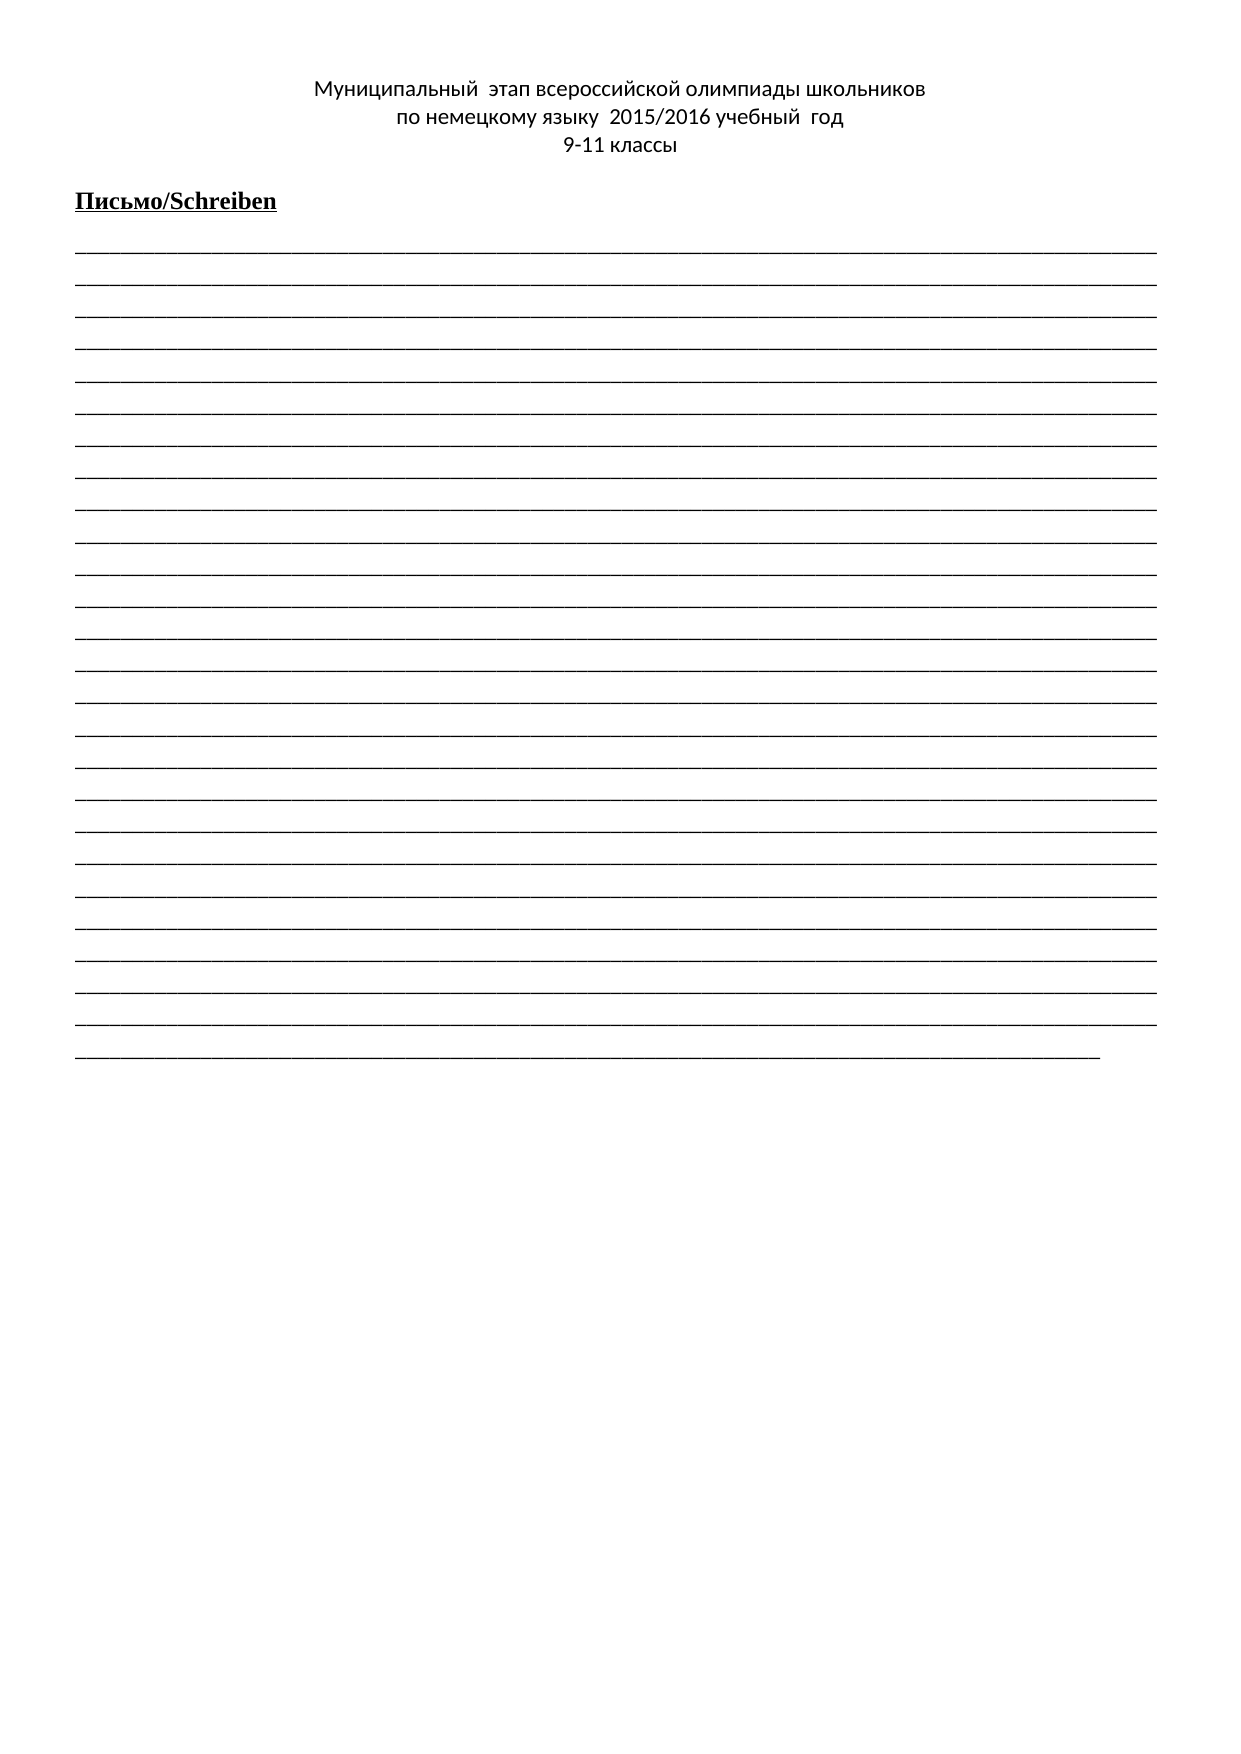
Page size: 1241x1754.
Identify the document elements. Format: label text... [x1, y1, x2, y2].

text Письмо/Schreiben [75, 186, 1165, 214]
text _________________________________________________________________________________________________________________________________________________________________________________________________________________________________________________________________________________________________________________________________________________________________________________________________________________________________________________________________________________________________________________________________________________________________________________________________________________________________________________________________________________________________________________________________________________________________________________________________________________________________________________________________________________________________________________________________________________________________________________________________________________________________________________________________________________________________________________________________________________________________________________________________________________________________________________________________________________________________________________________________________________________________________________________________________________________________________________________________________________________________________________________________________________________________________________________________________________________________________________________________________________________________________________________________________________________________________________________________________________________________________________________________________________________________________________________________________________________________________________________________________________________________________________________________________________________________________________________________________________________________________________________________________________________________________________________________________________________________________________________________________________________________________________________________________________________________________________________________________________________________________________________________________________________________ [75, 229, 1165, 1062]
